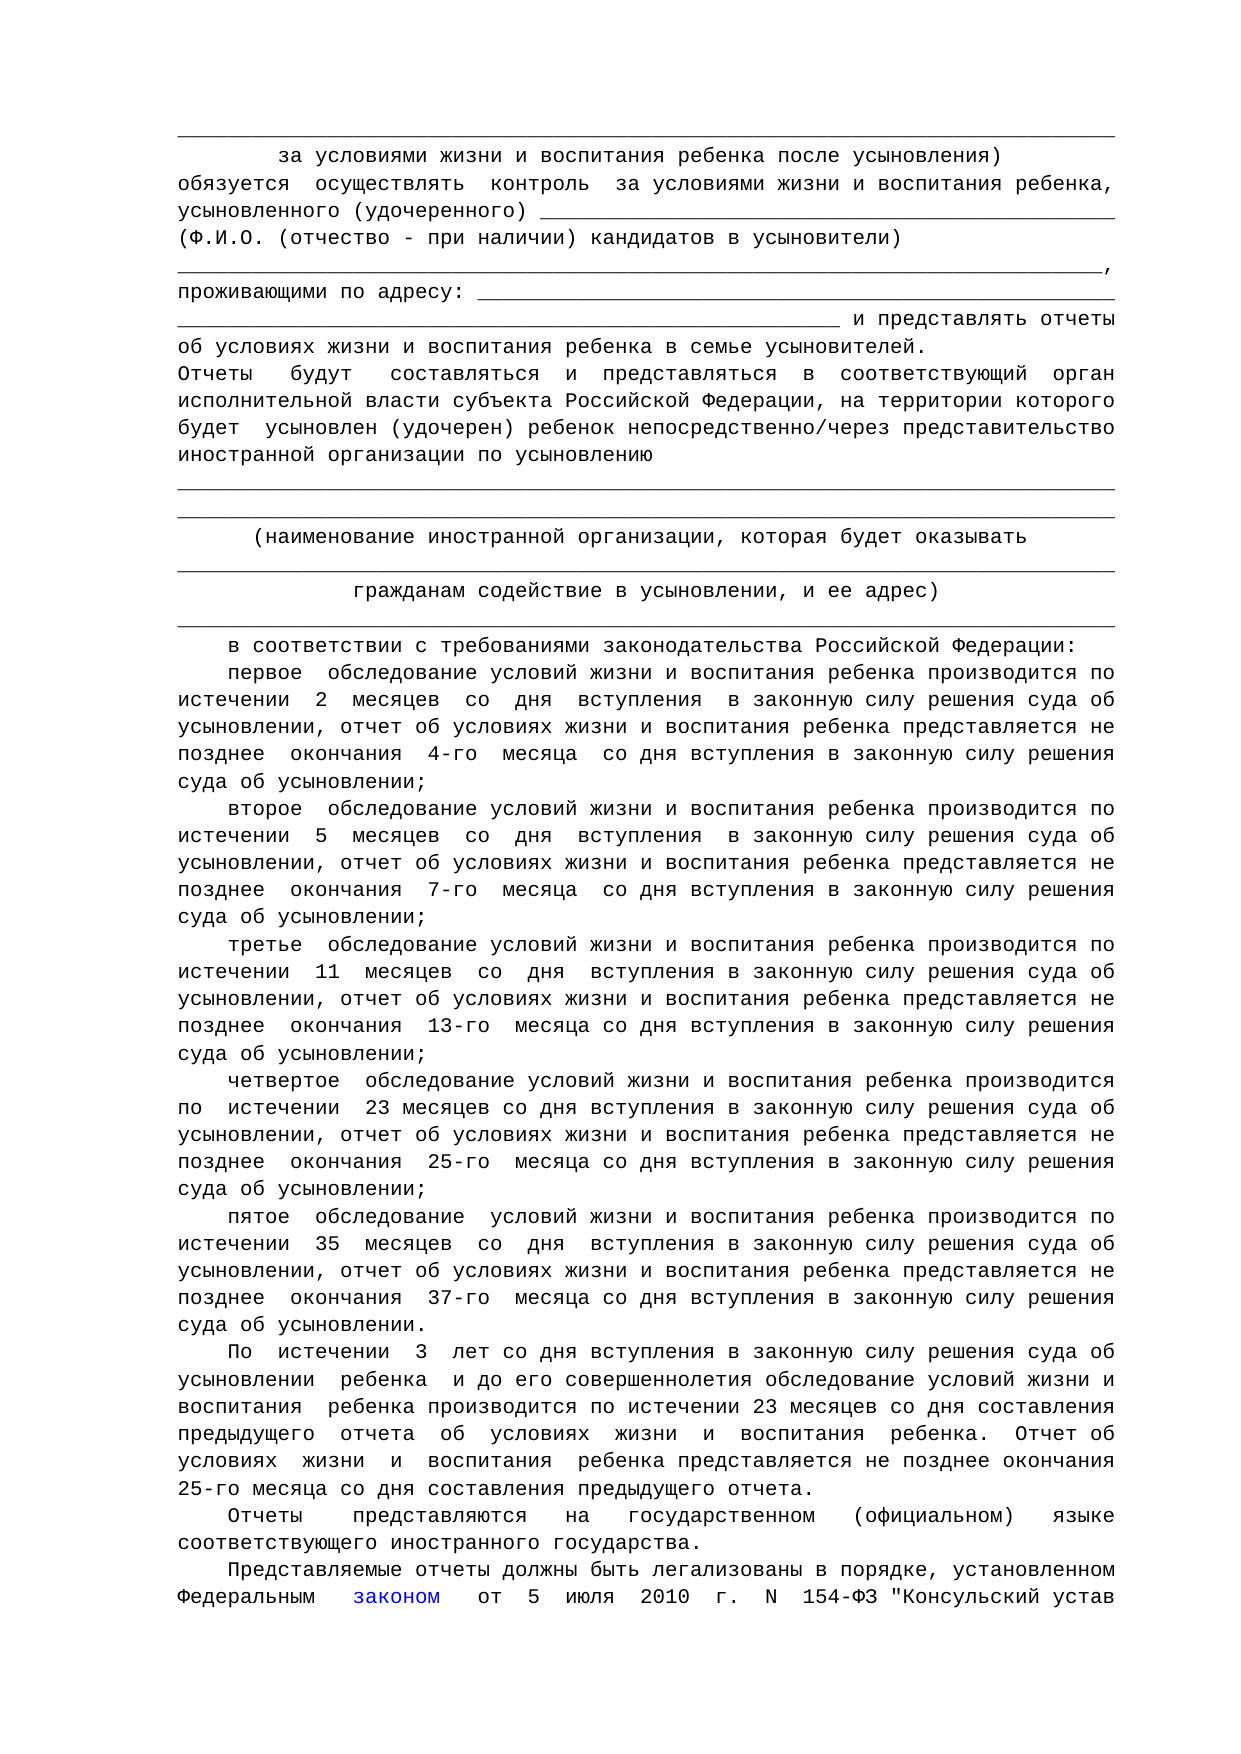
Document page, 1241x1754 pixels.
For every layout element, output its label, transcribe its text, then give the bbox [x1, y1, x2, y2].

text позднее окончания 13-го месяца со дня вступления в законную силу решения [177, 1015, 1152, 1039]
text об условиях жизни и воспитания ребенка в семье усыновителей. [177, 336, 1152, 359]
text Отчеты представляются на государственном (официальном) языке [177, 1505, 1152, 1528]
text усыновленного (удочеренного) ______________________________________________ [177, 200, 1152, 223]
text Федеральным законом от 5 июля 2010 г. N 154-ФЗ "Консульский устав [177, 1586, 1152, 1610]
text (Ф.И.О. (отчество - при наличии) кандидатов в усыновители) [177, 227, 1152, 251]
text __________________________________________________________________________, [177, 254, 1152, 278]
text предыдущего отчета об условиях жизни и воспитания ребенка. Отчет об [177, 1423, 1152, 1447]
text в соответствии с требованиями законодательства Российской Федерации: [177, 635, 1152, 658]
text истечении 2 месяцев со дня вступления в законную силу решения суда об [177, 689, 1152, 713]
text суда об усыновлении; [177, 771, 1152, 794]
text (наименование иностранной организации, которая будет оказывать [177, 526, 1152, 549]
text иностранной организации по усыновлению [177, 444, 1152, 468]
text условиях жизни и воспитания ребенка представляется не позднее окончания [177, 1450, 1152, 1474]
text усыновлении, отчет об условиях жизни и воспитания ребенка представляется не [177, 1124, 1152, 1148]
text проживающими по адресу: ___________________________________________________ [177, 281, 1152, 305]
text усыновлении, отчет об условиях жизни и воспитания ребенка представляется не [177, 716, 1152, 740]
text третье обследование условий жизни и воспитания ребенка производится по [177, 934, 1152, 957]
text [177, 118, 1152, 142]
text позднее окончания 7-го месяца со дня вступления в законную силу решения [177, 879, 1152, 903]
text _____________________________________________________ и представлять отчеты [177, 308, 1152, 332]
text По истечении 3 лет со дня вступления в законную силу решения суда об [177, 1342, 1152, 1365]
text суда об усыновлении; [177, 1042, 1152, 1066]
text исполнительной власти субъекта Российской Федерации, на территории которого [177, 390, 1152, 414]
text суда об усыновлении; [177, 1178, 1152, 1202]
text первое обследование условий жизни и воспитания ребенка производится по [177, 662, 1152, 686]
text усыновлении, отчет об условиях жизни и воспитания ребенка представляется не [177, 852, 1152, 876]
text истечении 11 месяцев со дня вступления в законную силу решения суда об [177, 961, 1152, 984]
text ___________________________________________________________________________ [177, 472, 1152, 495]
text истечении 5 месяцев со дня вступления в законную силу решения суда об [177, 825, 1152, 849]
text ___________________________________________________________________________ [177, 607, 1152, 631]
text гражданам содействие в усыновлении, и ее адрес) [177, 580, 1152, 604]
text позднее окончания 37-го месяца со дня вступления в законную силу решения [177, 1287, 1152, 1311]
text усыновлении, отчет об условиях жизни и воспитания ребенка представляется не [177, 1260, 1152, 1284]
text 25-го месяца со дня составления предыдущего отчета. [177, 1477, 1152, 1501]
text обязуется осуществлять контроль за условиями жизни и воспитания ребенка, [177, 172, 1152, 196]
text второе обследование условий жизни и воспитания ребенка производится по [177, 798, 1152, 821]
text воспитания ребенка производится по истечении 23 месяцев со дня составления [177, 1396, 1152, 1419]
text суда об усыновлении. [177, 1314, 1152, 1338]
text ___________________________________________________________________________ [177, 499, 1152, 522]
text позднее окончания 4-го месяца со дня вступления в законную силу решения [177, 743, 1152, 767]
text будет усыновлен (удочерен) ребенок непосредственно/через представительство [177, 417, 1152, 441]
text соответствующего иностранного государства. [177, 1532, 1152, 1556]
text за условиями жизни и воспитания ребенка после усыновления) [177, 145, 1152, 169]
text суда об усыновлении; [177, 907, 1152, 930]
text позднее окончания 25-го месяца со дня вступления в законную силу решения [177, 1151, 1152, 1175]
text усыновлении ребенка и до его совершеннолетия обследование условий жизни и [177, 1369, 1152, 1392]
text усыновлении, отчет об условиях жизни и воспитания ребенка представляется не [177, 988, 1152, 1012]
text пятое обследование условий жизни и воспитания ребенка производится по [177, 1206, 1152, 1229]
text четвертое обследование условий жизни и воспитания ребенка производится [177, 1070, 1152, 1093]
text ___________________________________________________________________________ [177, 553, 1152, 577]
text Отчеты будут составляться и представляться в соответствующий орган [177, 363, 1152, 386]
text истечении 35 месяцев со дня вступления в законную силу решения суда об [177, 1233, 1152, 1256]
text по истечении 23 месяцев со дня вступления в законную силу решения суда об [177, 1097, 1152, 1121]
text Представляемые отчеты должны быть легализованы в порядке, установленном [177, 1559, 1152, 1583]
